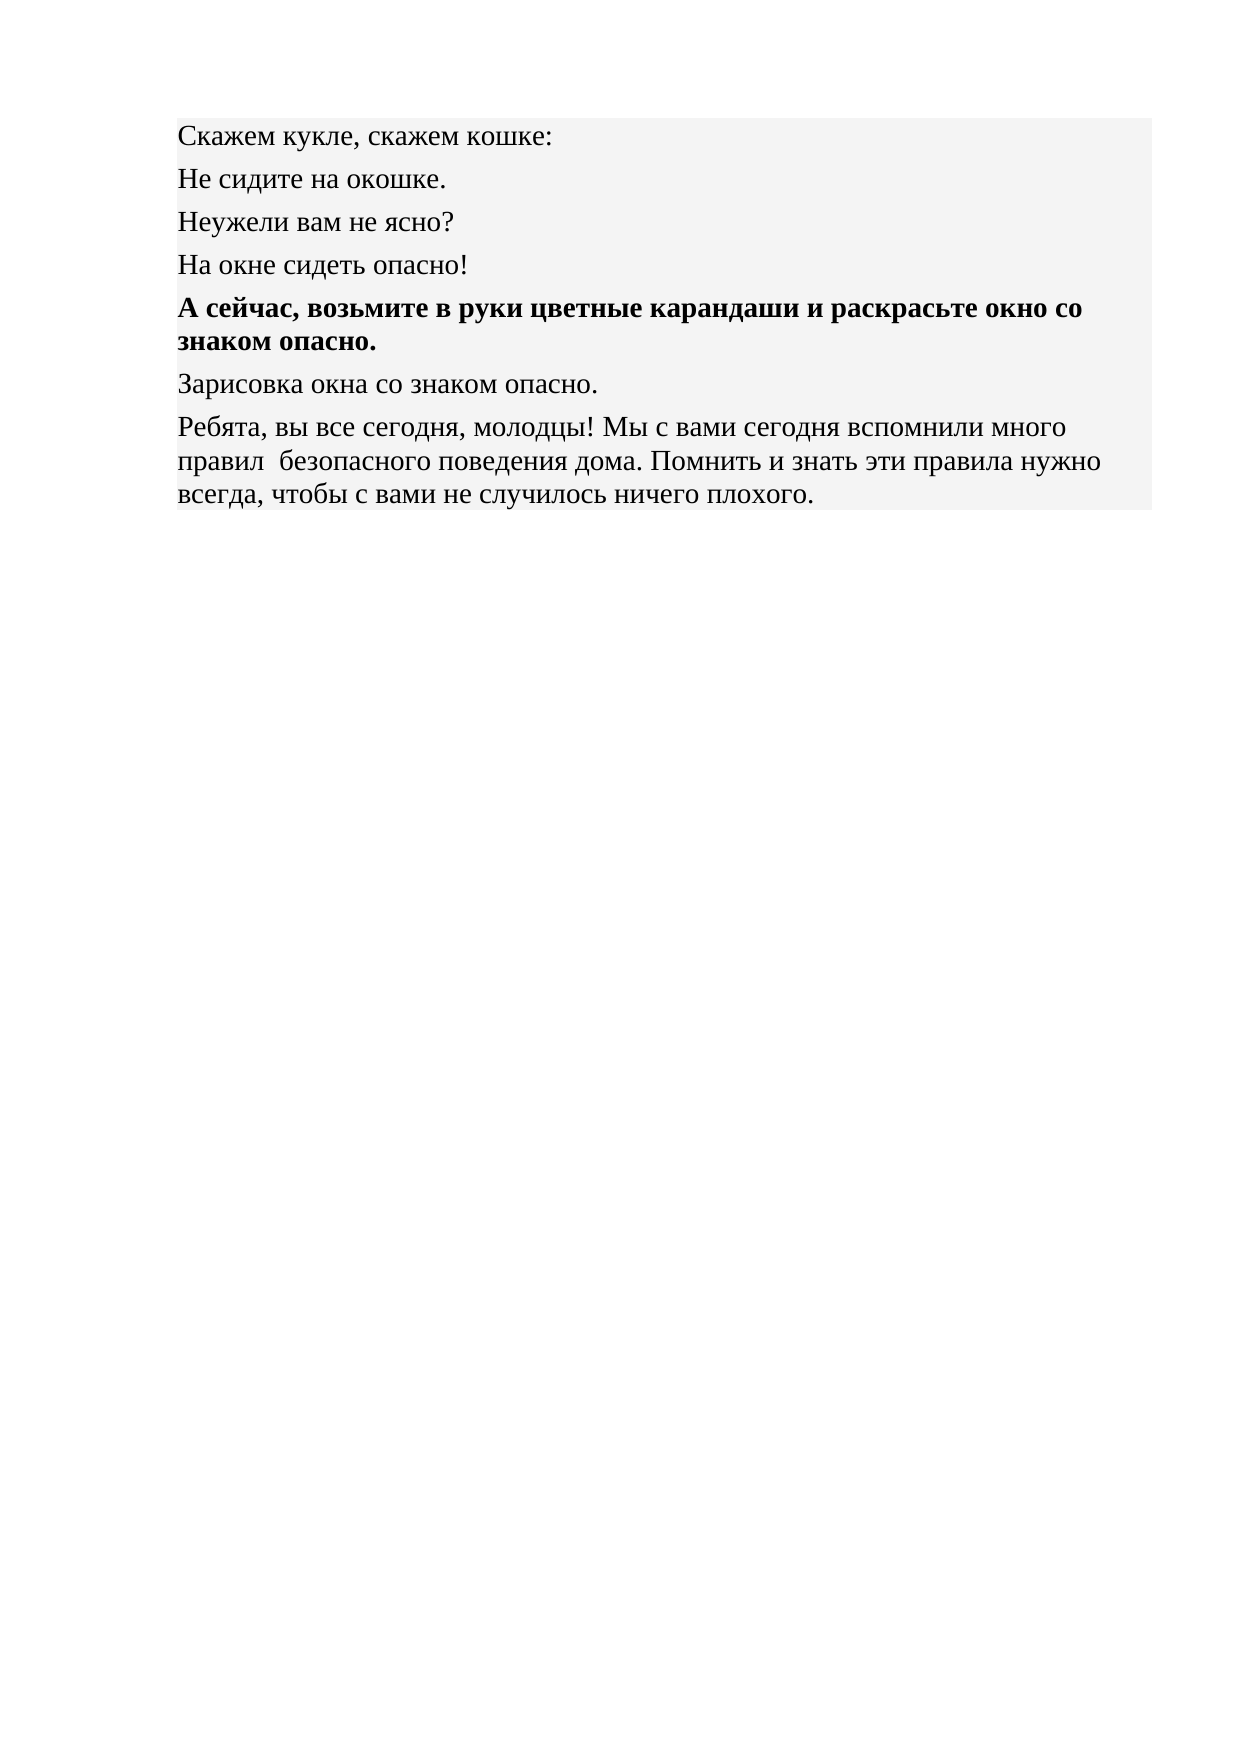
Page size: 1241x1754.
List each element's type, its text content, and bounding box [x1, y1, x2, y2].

text А сейчас, возьмите в руки цветные карандаши и раскрасьте окно со знаком опасно. [177, 290, 1152, 357]
text На окне сидеть опасно! [177, 247, 1152, 280]
text Неужели вам не ясно? [177, 204, 1152, 237]
text Скажем кукле, скажем кошке: [177, 118, 1152, 152]
text Ребята, вы все сегодня, молодцы! Мы с вами сегодня вспомнили много правил безопасного поведения дома. Помнить и знать эти правила нужно всегда, чтобы с вами не случилось ничего плохого. [177, 409, 1152, 510]
text Зарисовка окна со знаком опасно. [177, 366, 1152, 400]
text Не сидите на окошке. [177, 161, 1152, 194]
